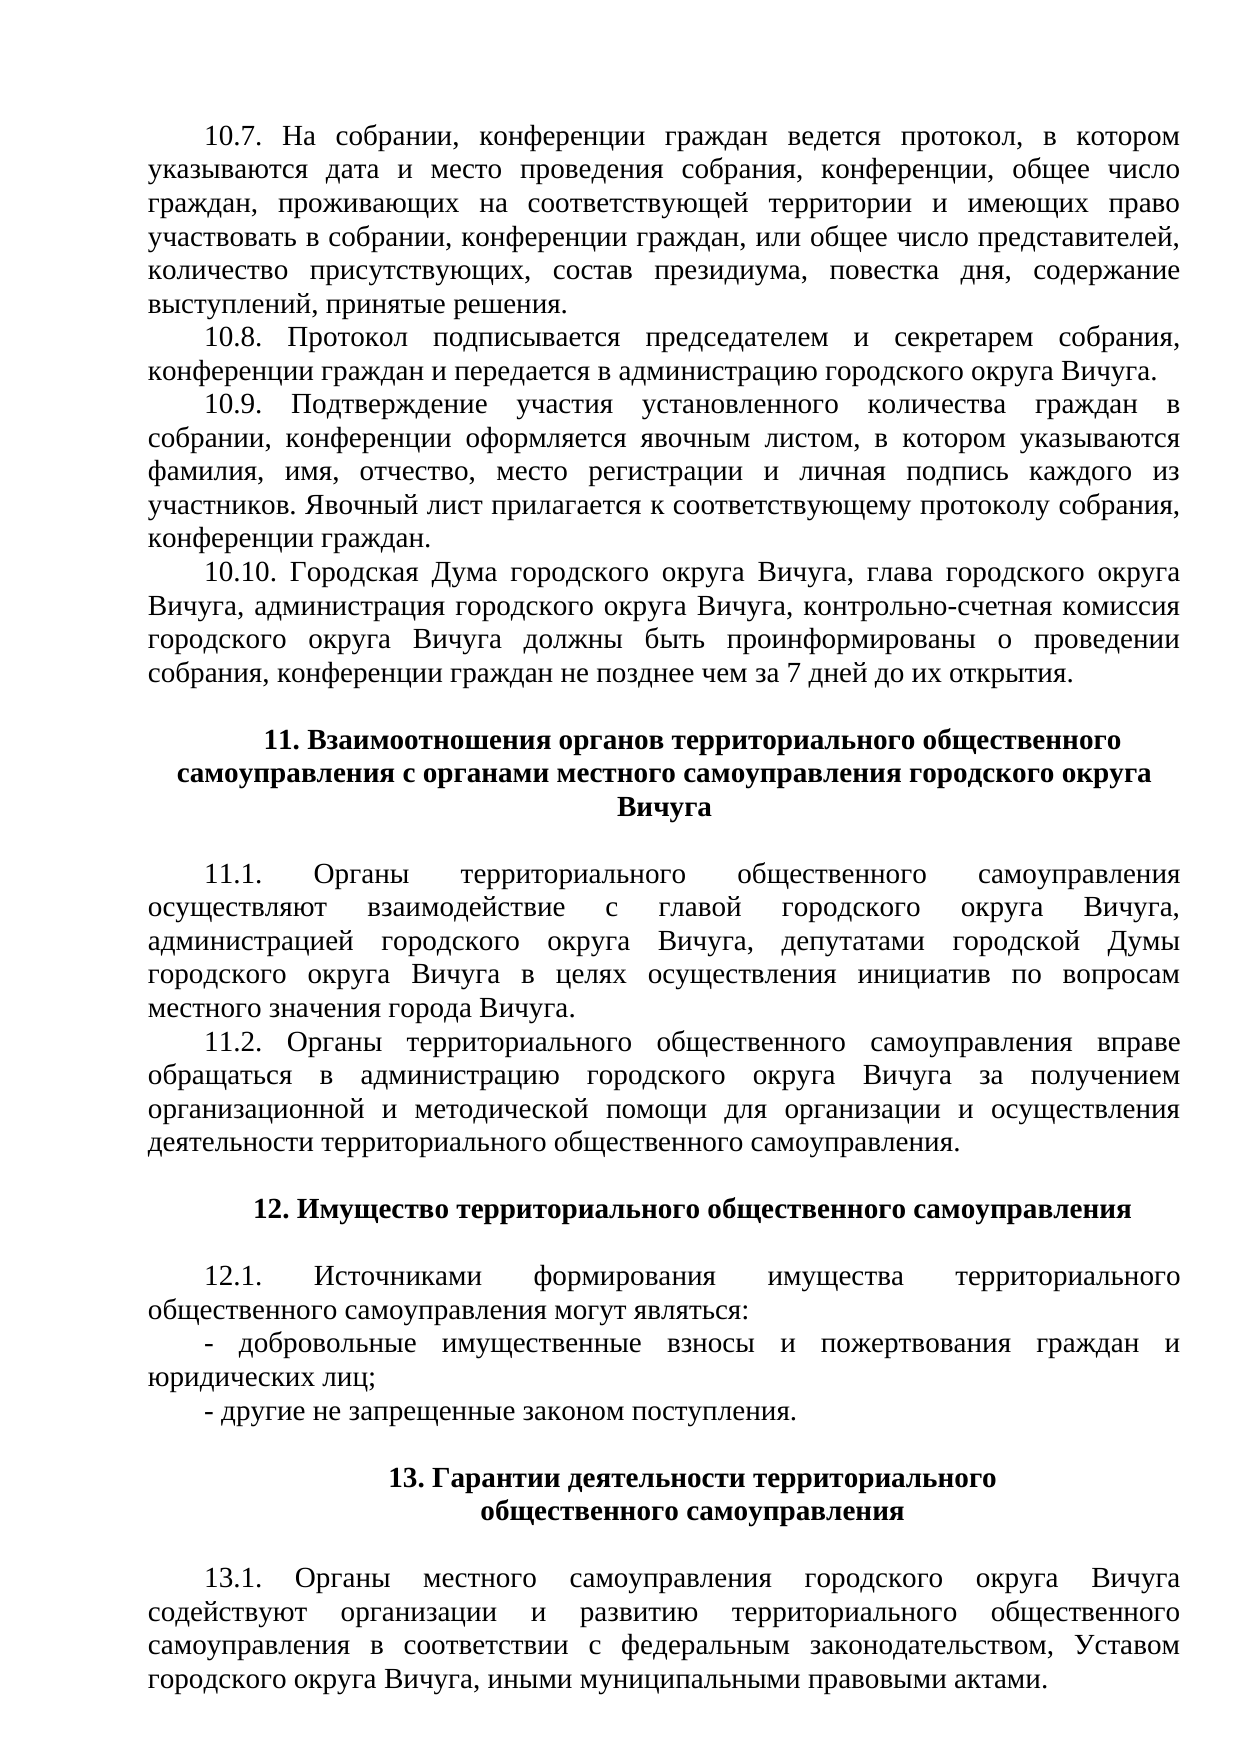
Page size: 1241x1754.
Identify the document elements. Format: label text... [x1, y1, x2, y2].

text 11. Взаимоотношения органов территориального общественного самоуправления с органами местного самоуправления городского округа Вичуга [148, 722, 1181, 822]
text 10.8. Протокол подписывается председателем и секретарем собрания, конференции граждан и передается в администрацию городского округа Вичуга. [148, 319, 1181, 386]
text 12. Имущество территориального общественного самоуправления [148, 1191, 1181, 1225]
text 10.9. Подтверждение участия установленного количества граждан в собрании, конференции оформляется явочным листом, в котором указываются фамилия, имя, отчество, место регистрации и личная подпись каждого из участников. Явочный лист прилагается к соответствующему протоколу собрания, конференции граждан. [148, 386, 1181, 554]
text 13.1. Органы местного самоуправления городского округа Вичуга содействуют организации и развитию территориального общественного самоуправления в соответствии с федеральным законодательством, Уставом городского округа Вичуга, иными муниципальными правовыми актами. [148, 1560, 1181, 1694]
text 11.1. Органы территориального общественного самоуправления осуществляют взаимодействие с главой городского округа Вичуга, администрацией городского округа Вичуга, депутатами городской Думы городского округа Вичуга в целях осуществления инициатив по вопросам местного значения города Вичуга. [148, 856, 1181, 1024]
text общественного самоуправления [148, 1493, 1181, 1527]
text 10.7. На собрании, конференции граждан ведется протокол, в котором указываются дата и место проведения собрания, конференции, общее число граждан, проживающих на соответствующей территории и имеющих право участвовать в собрании, конференции граждан, или общее число представителей, количество присутствующих, состав президиума, повестка дня, содержание выступлений, принятые решения. [148, 118, 1181, 319]
text 12.1. Источниками формирования имущества территориального общественного самоуправления могут являться: [148, 1258, 1181, 1326]
text 11.2. Органы территориального общественного самоуправления вправе обращаться в администрацию городского округа Вичуга за получением организационной и методической помощи для организации и осуществления деятельности территориального общественного самоуправления. [148, 1024, 1181, 1158]
text - другие не запрещенные законом поступления. [148, 1393, 1181, 1426]
text 10.10. Городская Дума городского округа Вичуга, глава городского округа Вичуга, администрация городского округа Вичуга, контрольно-счетная комиссия городского округа Вичуга должны быть проинформированы о проведении собрания, конференции граждан не позднее чем за 7 дней до их открытия. [148, 554, 1181, 688]
text 13. Гарантии деятельности территориального [148, 1460, 1181, 1493]
text - добровольные имущественные взносы и пожертвования граждан и юридических лиц; [148, 1326, 1181, 1393]
